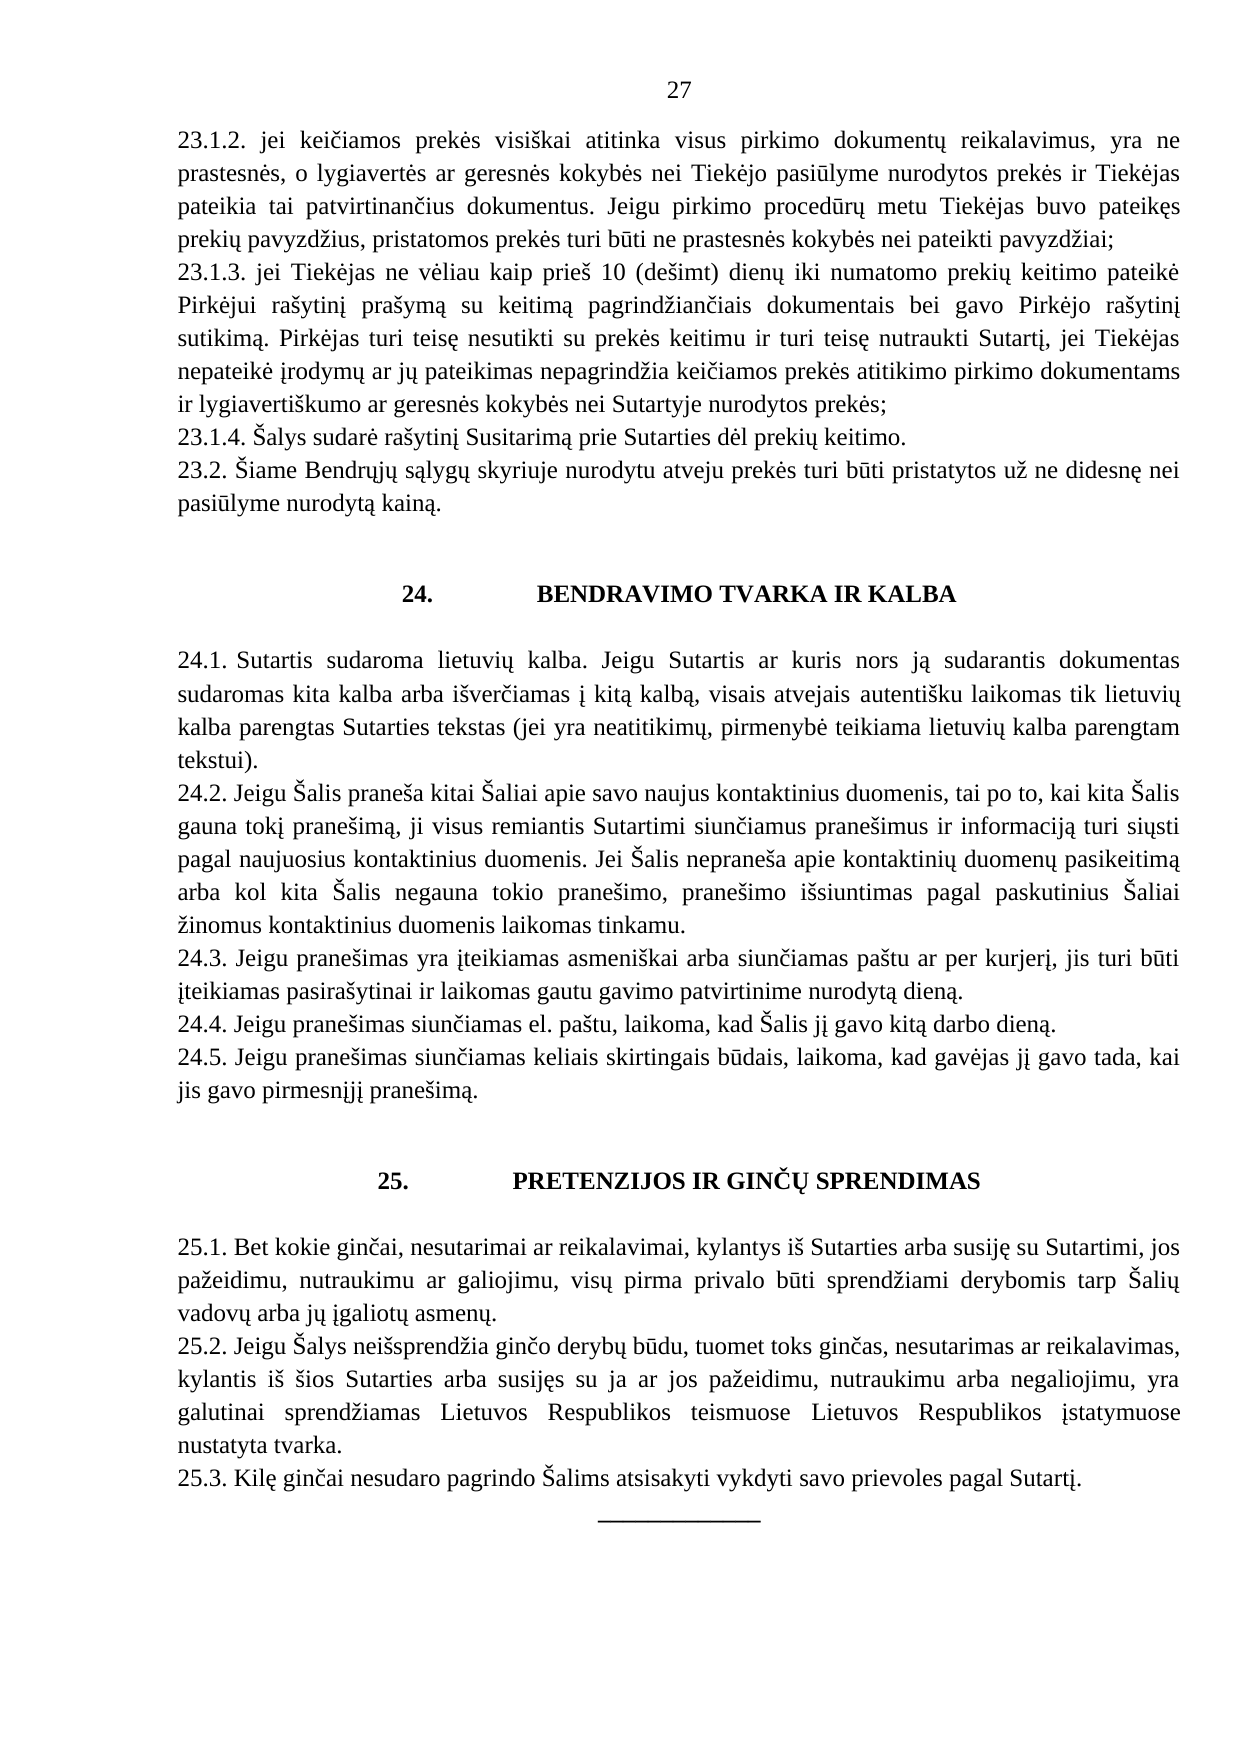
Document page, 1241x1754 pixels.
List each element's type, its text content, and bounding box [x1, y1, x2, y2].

text 23.2. Šiame Bendrųjų sąlygų skyriuje nurodytu atveju prekės turi būti pristatytos už ne didesnę nei pasiūlyme nurodytą kainą. [177, 456, 1181, 517]
text 24.4. Jeigu pranešimas siunčiamas el. paštu, laikoma, kad Šalis jį gavo kitą darbo dieną. [177, 1009, 1181, 1038]
text 24.1. Sutartis sudaroma lietuvių kalba. Jeigu Sutartis ar kuris nors ją sudarantis dokumentas sudaromas kita kalba arba išverčiamas į kitą kalbą, visais atvejais autentišku laikomas tik lietuvių kalba parengtas Sutarties tekstas (jei yra neatitikimų, pirmenybė teikiama lietuvių kalba parengtam tekstui). [177, 740, 1181, 773]
text 23.1.3. jei Tiekėjas ne vėliau kaip prieš 10 (dešimt) dienų iki numatomo prekių keitimo pateikė Pirkėjui rašytinį prašymą su keitimą pagrindžiančiais dokumentais bei gavo Pirkėjo rašytinį sutikimą. Pirkėjas turi teisę nesutikti su prekės keitimu ir turi teisę nutraukti Sutartį, jei Tiekėjas nepateikė įrodymų ar jų pateikimas nepagrindžia keičiamos prekės atitikimo pirkimo dokumentams ir lygiavertiškumo ar geresnės kokybės nei Sutartyje nurodytos prekės; [177, 257, 1181, 418]
text 25.3. Kilę ginčai nesudaro pagrindo Šalims atsisakyti vykdyti savo prievoles pagal Sutartį. [177, 1463, 1181, 1492]
text _____________ [177, 1496, 1181, 1525]
text 24.1. Sutartis sudaroma lietuvių kalba. Jeigu Sutartis ar kuris nors ją sudarantis dokumentas sudaromas kita kalba arba išverčiamas į kitą kalbą, visais atvejais autentišku laikomas tik lietuvių kalba parengtas Sutarties tekstas (jei yra neatitikimų, pirmenybė teikiama lietuvių kalba parengtam tekstui). [177, 646, 1181, 712]
text 23.1.4. Šalys sudarė rašytinį Susitarimą prie Sutarties dėl prekių keitimo. [177, 422, 1181, 451]
text 24.3. Jeigu pranešimas yra įteikiamas asmeniškai arba siunčiamas paštu ar per kurjerį, jis turi būti įteikiamas pasirašytinai ir laikomas gautu gavimo patvirtinime nurodytą dieną. [177, 943, 1181, 1004]
text 25.2. Jeigu Šalys neišsprendžia ginčo derybų būdu, tuomet toks ginčas, nesutarimas ar reikalavimas, kylantis iš šios Sutarties arba susijęs su ja ar jos pažeidimu, nutraukimu arba negaliojimu, yra galutinai sprendžiamas Lietuvos Respublikos teismuose Lietuvos Respublikos įstatymuose nustatyta tvarka. [177, 1331, 1181, 1459]
text 24.5. Jeigu pranešimas siunčiamas keliais skirtingais būdais, laikoma, kad gavėjas jį gavo tada, kai jis gavo pirmesnįjį pranešimą. [177, 1042, 1181, 1104]
subtitle 24. Bendravimo tvarka ir kalba [177, 579, 1181, 608]
text 24.2. Jeigu Šalis praneša kitai Šaliai apie savo naujus kontaktinius duomenis, tai po to, kai kita Šalis gauna tokį pranešimą, ji visus remiantis Sutartimi siunčiamus pranešimus ir informaciją turi siųsti pagal naujuosius kontaktinius duomenis. Jei Šalis nepraneša apie kontaktinių duomenų pasikeitimą arba kol kita Šalis negauna tokio pranešimo, pranešimo išsiuntimas pagal paskutinius Šaliai žinomus kontaktinius duomenis laikomas tinkamu. [177, 778, 1181, 938]
text 25.1. Bet kokie ginčai, nesutarimai ar reikalavimai, kylantys iš Sutarties arba susiję su Sutartimi, jos pažeidimu, nutraukimu ar galiojimu, visų pirma privalo būti sprendžiami derybomis tarp Šalių vadovų arba jų įgaliotų asmenų. [177, 1232, 1181, 1327]
subtitle 25. Pretenzijos ir ginčų sprendimas [177, 1166, 1181, 1195]
text 23.1.2. jei keičiamos prekės visiškai atitinka visus pirkimo dokumentų reikalavimus, yra ne prastesnės, o lygiavertės ar geresnės kokybės nei Tiekėjo pasiūlyme nurodytos prekės ir Tiekėjas pateikia tai patvirtinančius dokumentus. Jeigu pirkimo procedūrų metu Tiekėjas buvo pateikęs prekių pavyzdžius, pristatomos prekės turi būti ne prastesnės kokybės nei pateikti pavyzdžiai; [177, 125, 1181, 253]
